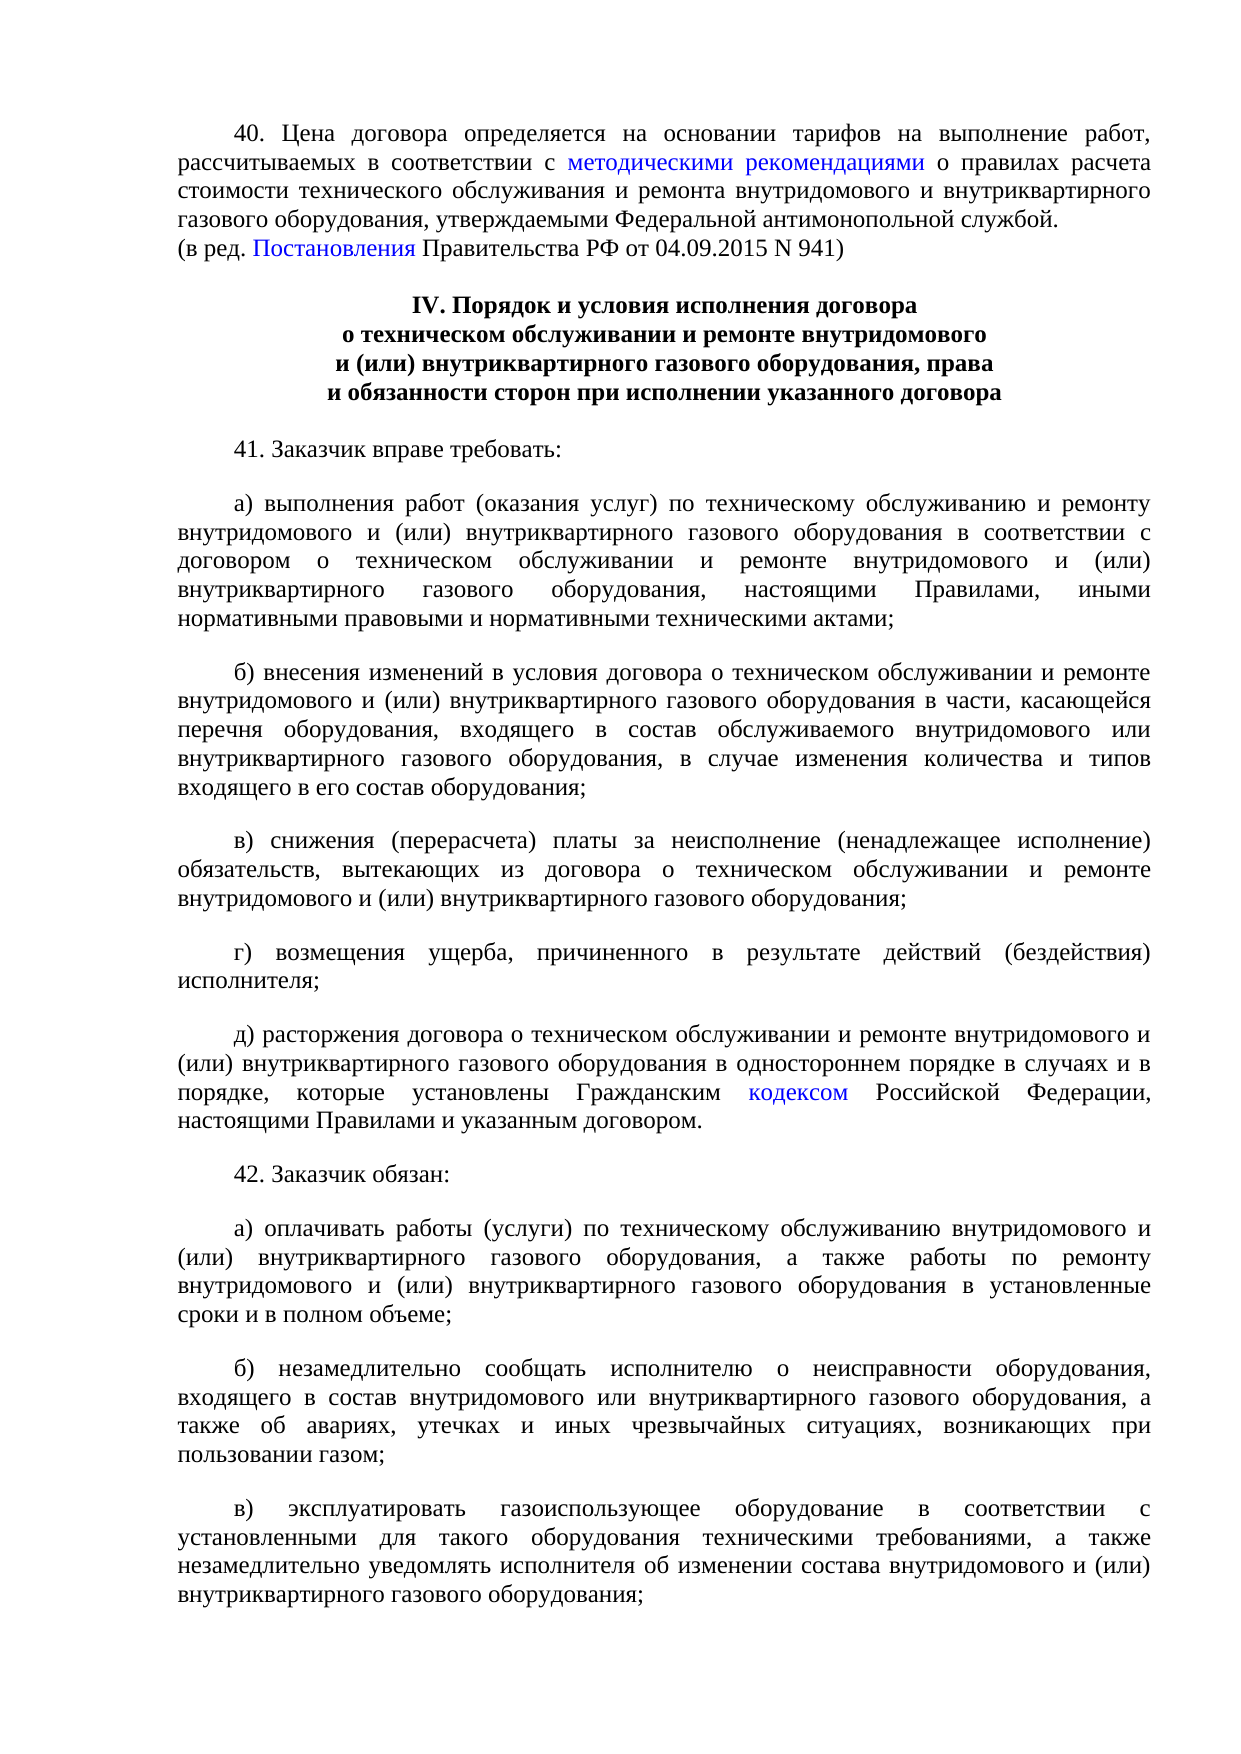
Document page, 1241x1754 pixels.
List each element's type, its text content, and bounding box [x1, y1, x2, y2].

text д) расторжения договора о техническом обслуживании и ремонте внутридомового и (или) внутриквартирного газового оборудования в одностороннем порядке в случаях и в порядке, которые установлены Гражданским кодексом Российской Федерации, настоящими Правилами и указанным договором. [177, 1019, 1152, 1134]
text г) возмещения ущерба, причиненного в результате действий (бездействия) исполнителя; [177, 937, 1152, 994]
title о техническом обслуживании и ремонте внутридомового [177, 319, 1152, 348]
title и (или) внутриквартирного газового оборудования, права [177, 348, 1152, 377]
title IV. Порядок и условия исполнения договора [177, 291, 1152, 319]
text 42. Заказчик обязан: [177, 1159, 1152, 1188]
text в) эксплуатировать газоиспользующее оборудование в соответствии с установленными для такого оборудования техническими требованиями, а также незамедлительно уведомлять исполнителя об изменении состава внутридомового и (или) внутриквартирного газового оборудования; [177, 1493, 1152, 1608]
title и обязанности сторон при исполнении указанного договора [177, 377, 1152, 406]
text а) оплачивать работы (услуги) по техническому обслуживанию внутридомового и (или) внутриквартирного газового оборудования, а также работы по ремонту внутридомового и (или) внутриквартирного газового оборудования в установленные сроки и в полном объеме; [177, 1213, 1152, 1328]
text 40. Цена договора определяется на основании тарифов на выполнение работ, рассчитываемых в соответствии с методическими рекомендациями о правилах расчета стоимости технического обслуживания и ремонта внутридомового и внутриквартирного газового оборудования, утверждаемыми Федеральной антимонопольной службой. [177, 118, 1152, 233]
text б) незамедлительно сообщать исполнителю о неисправности оборудования, входящего в состав внутридомового или внутриквартирного газового оборудования, а также об авариях, утечках и иных чрезвычайных ситуациях, возникающих при пользовании газом; [177, 1353, 1152, 1468]
text 41. Заказчик вправе требовать: [177, 434, 1152, 463]
text (в ред. Постановления Правительства РФ от 04.09.2015 N 941) [177, 233, 1152, 262]
text б) внесения изменений в условия договора о техническом обслуживании и ремонте внутридомового и (или) внутриквартирного газового оборудования в части, касающейся перечня оборудования, входящего в состав обслуживаемого внутридомового или внутриквартирного газового оборудования, в случае изменения количества и типов входящего в его состав оборудования; [177, 657, 1152, 801]
text а) выполнения работ (оказания услуг) по техническому обслуживанию и ремонту внутридомового и (или) внутриквартирного газового оборудования в соответствии с договором о техническом обслуживании и ремонте внутридомового и (или) внутриквартирного газового оборудования, настоящими Правилами, иными нормативными правовыми и нормативными техническими актами; [177, 488, 1152, 632]
text в) снижения (перерасчета) платы за неисполнение (ненадлежащее исполнение) обязательств, вытекающих из договора о техническом обслуживании и ремонте внутридомового и (или) внутриквартирного газового оборудования; [177, 826, 1152, 912]
